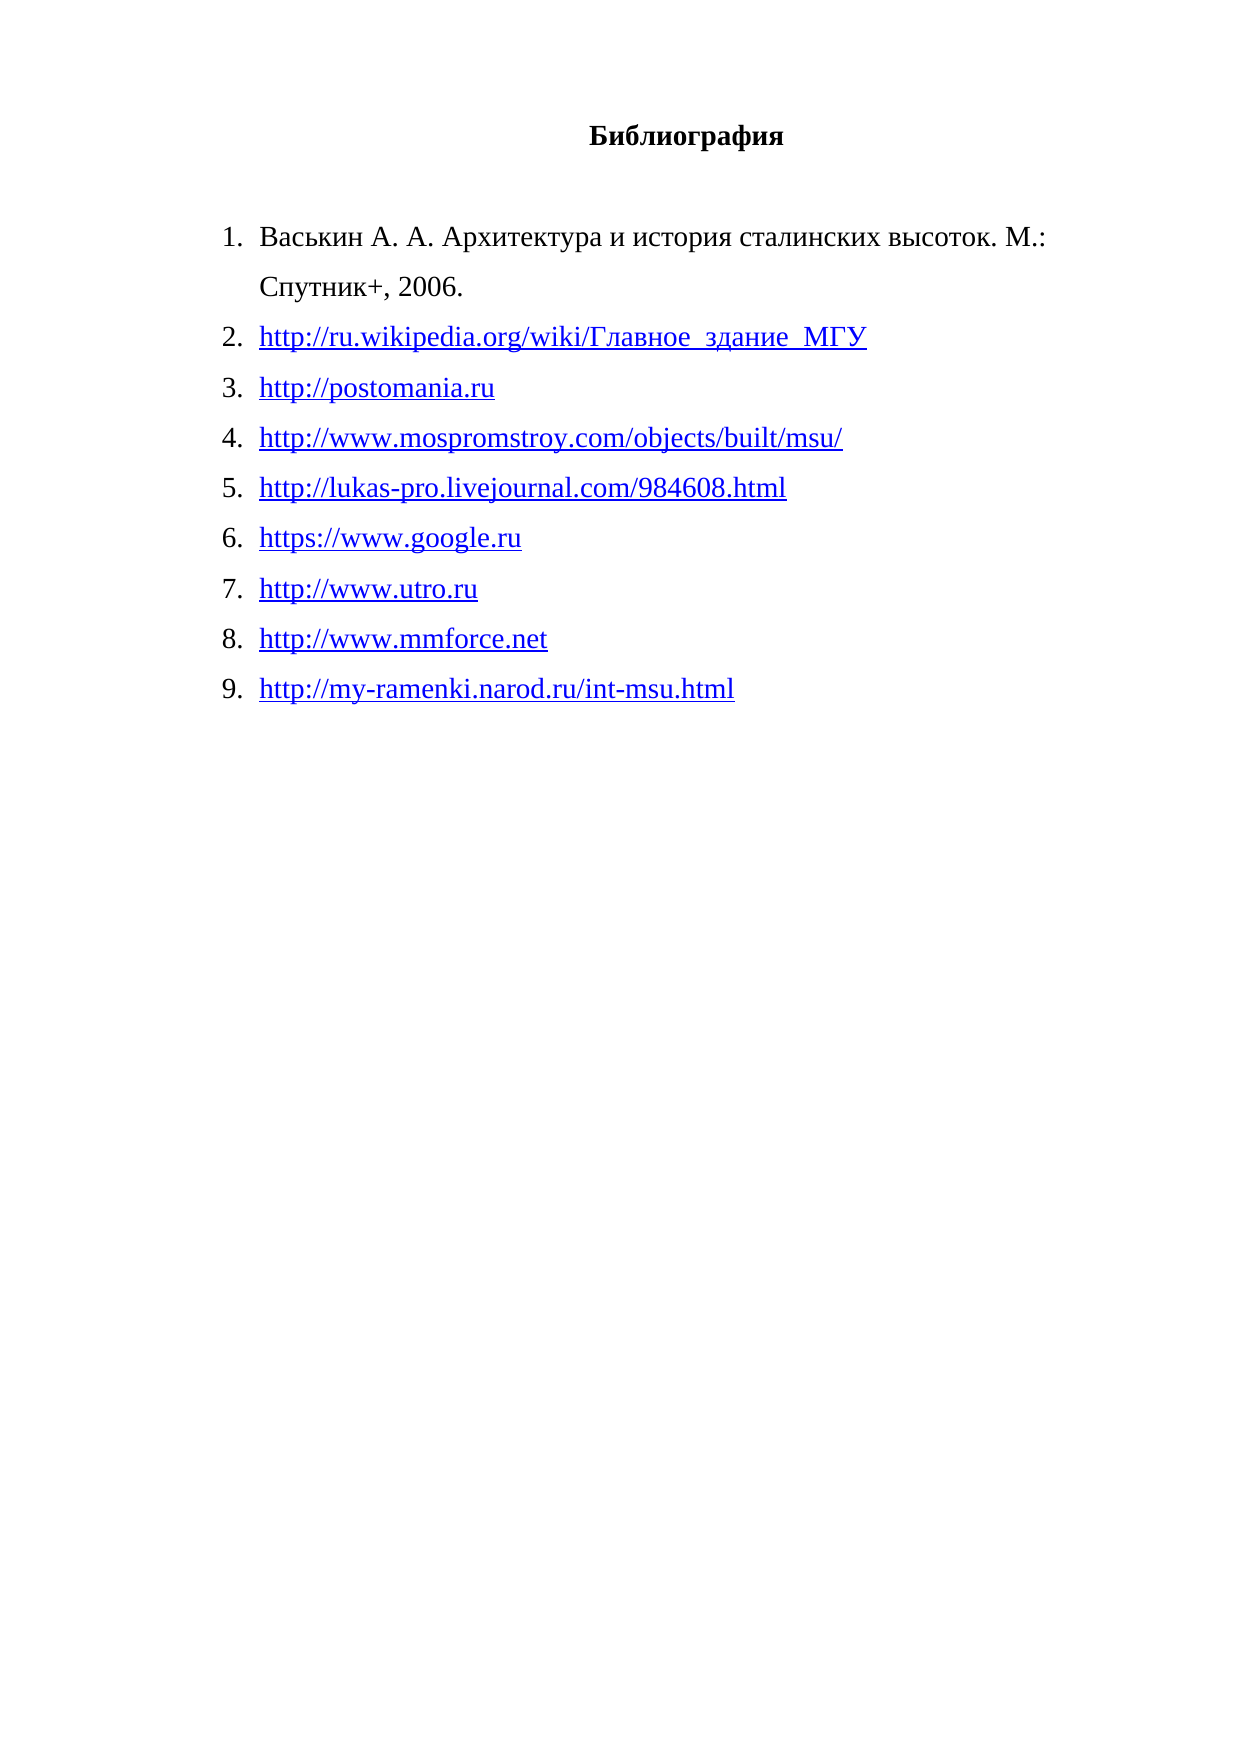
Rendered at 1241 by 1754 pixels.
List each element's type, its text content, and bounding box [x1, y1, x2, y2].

list http://postomania.ru [222, 370, 1152, 403]
text Библиография [148, 118, 1152, 152]
list http://www.mospromstroy.com/objects/built/msu/ [222, 420, 1152, 453]
list Васькин А. А. Архитектура и история сталинских высоток. М.: Спутник+, 2006. [222, 219, 1152, 303]
list https://www.google.ru [222, 521, 1152, 554]
list http://lukas-pro.livejournal.com/984608.html [222, 470, 1152, 504]
list http://www.mmforce.net [222, 621, 1152, 655]
list http://my-ramenki.narod.ru/int-msu.html [222, 672, 1152, 705]
list http://ru.wikipedia.org/wiki/Главное_здание_МГУ [222, 319, 1152, 353]
list http://www.utro.ru [222, 571, 1152, 604]
